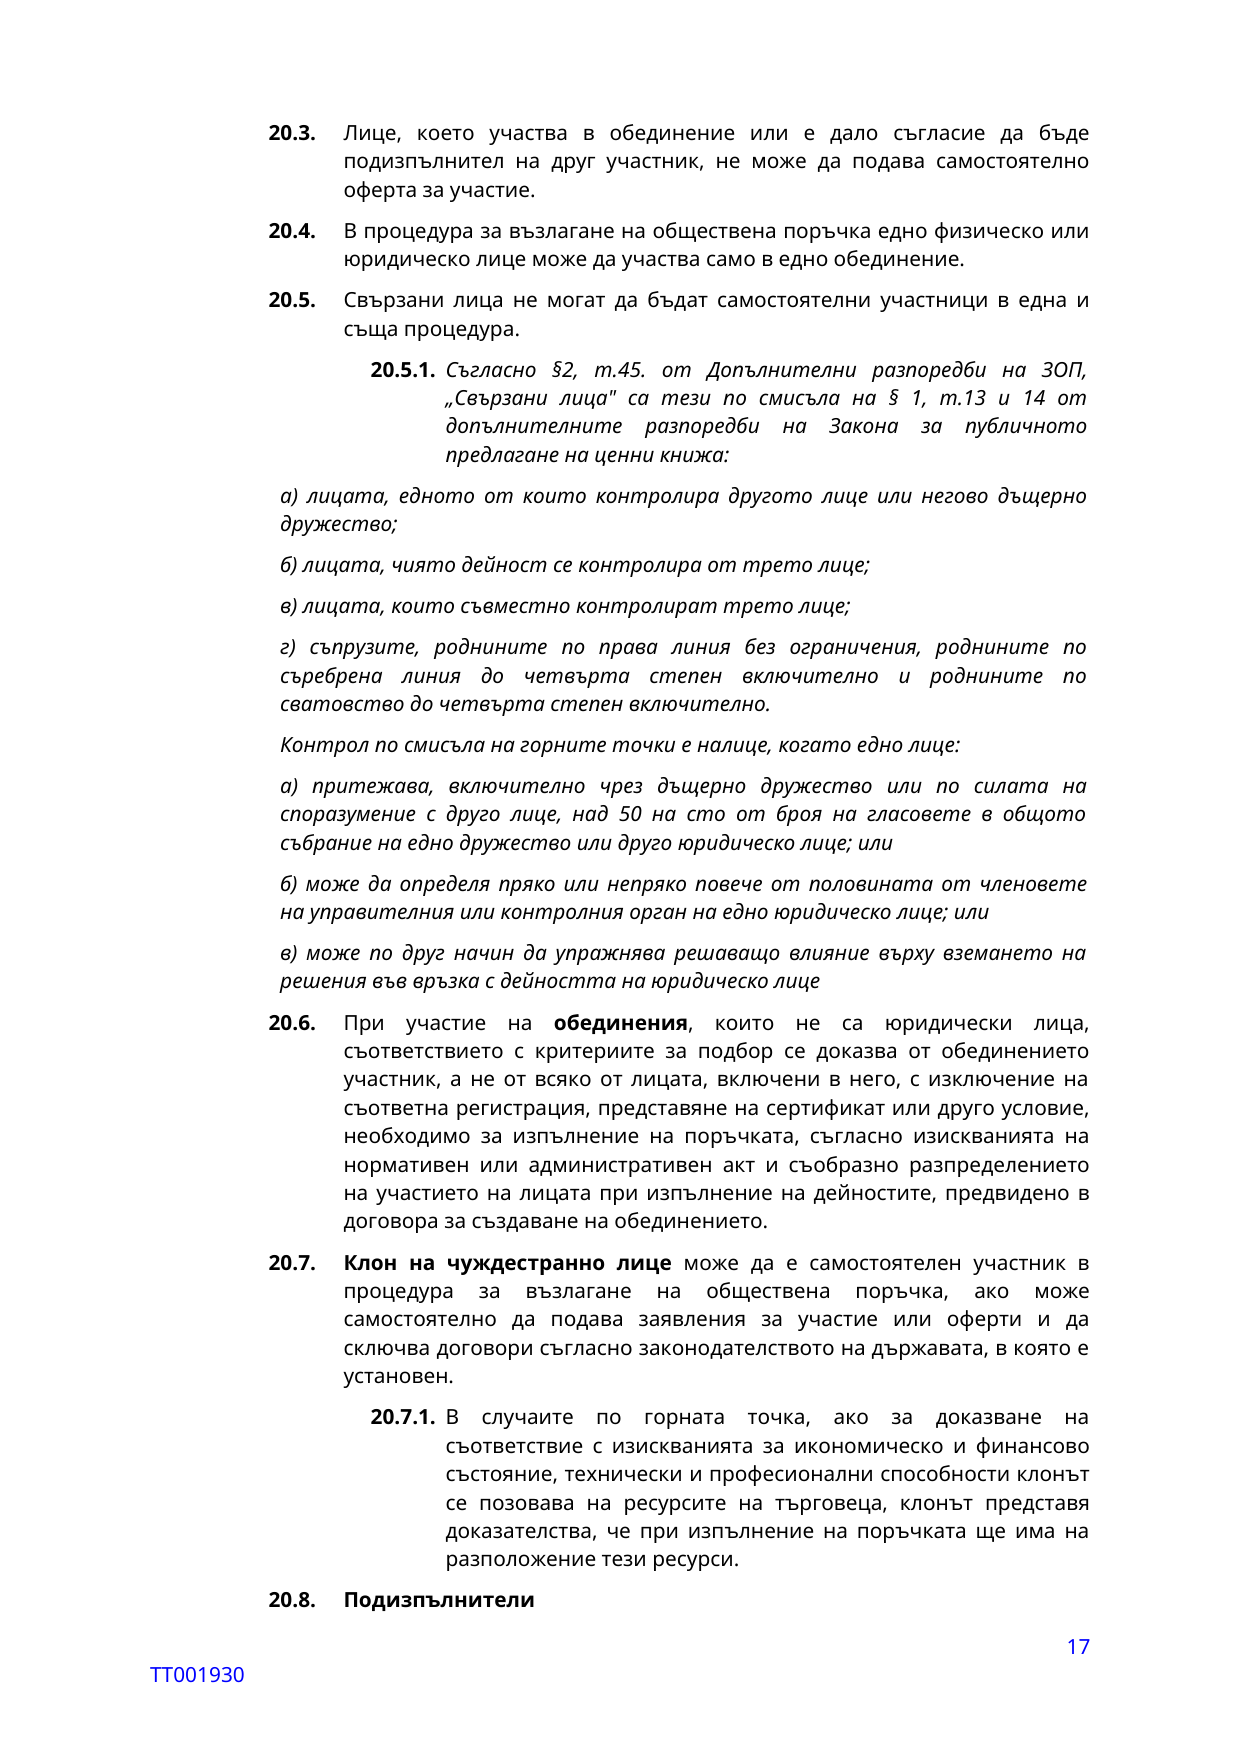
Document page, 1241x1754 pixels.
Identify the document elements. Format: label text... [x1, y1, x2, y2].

text Контрол по смисъла на горните точки е налице, когато едно лице: [280, 730, 1090, 758]
text б) може да определя пряко или непряко повече от половината от членовете на управителния или контролния орган на едно юридическо лице; или [280, 869, 1090, 926]
list Съгласно §2, т.45. от Допълнителни разпоредби на ЗОП, „Свързани лица" са тези по смисъла на § 1, т.13 и 14 от допълнителните разпоредби на Закона за публичното предлагане на ценни книжа: [370, 355, 1090, 468]
list В случаите по горната точка, ако за доказване на съответствие с изискванията за икономическо и финансово състояние, технически и професионални способности клонът се позовава на ресурсите на търговеца, клонът представя доказателства, че при изпълнение на поръчката ще има на разположение тези ресурси. [370, 1402, 1090, 1573]
list Подизпълнители [268, 1585, 1090, 1614]
text в) може по друг начин да упражнява решаващо влияние върху вземането на решения във връзка с дейността на юридическо лице [280, 938, 1090, 995]
list В процедура за възлагане на обществена поръчка едно физическо или юридическо лице може да участва само в едно обединение. [268, 216, 1090, 273]
list Свързани лица не могат да бъдат самостоятелни участници в една и съща процедура. [268, 285, 1090, 342]
text в) лицата, които съвместно контролират трето лице; [280, 591, 1090, 620]
list Лице, което участва в обединение или е дало съгласие да бъде подизпълнител на друг участник, не може да подава самостоятелно оферта за участие. [268, 118, 1090, 203]
text б) лицата, чиято дейност се контролира от трето лице; [280, 550, 1090, 579]
list Клон на чуждестранно лице може да е самостоятелен участник в процедура за възлагане на обществена поръчка, ако може самостоятелно да подава заявления за участие или оферти и да сключва договори съгласно законодателството на държавата, в която е установен. [268, 1248, 1090, 1390]
list При участие на обединения, които не са юридически лица, съответствието с критериите за подбор се доказва от обединението участник, а не от всяко от лицата, включени в него, с изключение на съответна регистрация, представяне на сертификат или друго условие, необходимо за изпълнение на поръчката, съгласно изискванията на нормативен или административен акт и съобразно разпределението на участието на лицата при изпълнение на дейностите, предвидено в договора за създаване на обединението. [268, 1008, 1090, 1235]
text а) притежава, включително чрез дъщерно дружество или по силата на споразумение с друго лице, над 50 на сто от броя на гласовете в общото събрание на едно дружество или друго юридическо лице; или [280, 771, 1090, 856]
text г) съпрузите, роднините по права линия без ограничения, роднините по съребрена линия до четвърта степен включително и роднините по сватовство до четвърта степен включително. [280, 632, 1090, 718]
text а) лицата, едното от които контролира другото лице или негово дъщерно дружество; [280, 481, 1090, 538]
